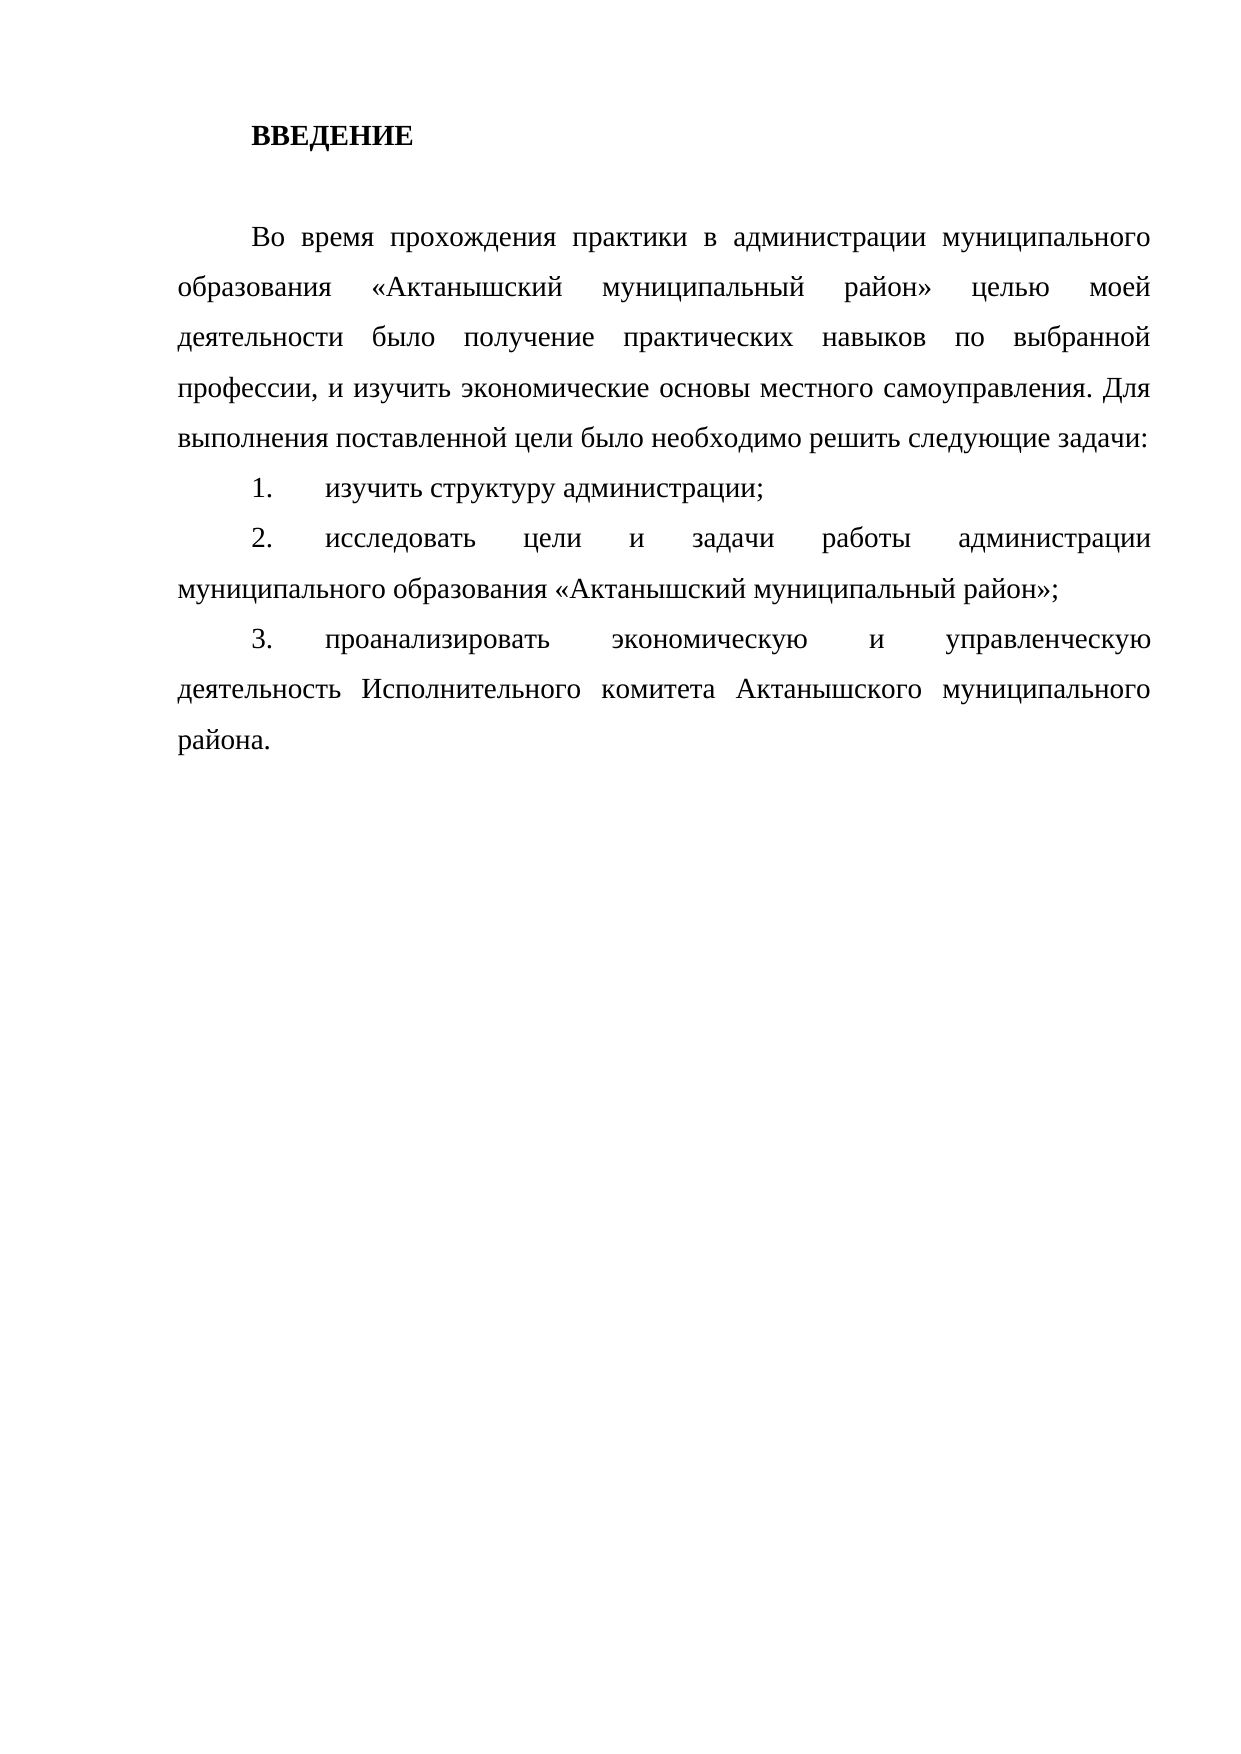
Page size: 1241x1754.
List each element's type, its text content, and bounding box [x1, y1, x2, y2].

subtitle ВВЕДЕНИЕ [251, 118, 1152, 152]
text Во время прохождения практики в администрации муниципального образования «Актанышский муниципальный район» целью моей деятельности было получение практических навыков по выбранной профессии, и изучить экономические основы местного самоуправления. Для выполнения поставленной цели было необходимо решить следующие задачи: [177, 219, 1152, 453]
list изучить структуру администрации; [177, 470, 1152, 504]
list проанализировать экономическую и управленческую деятельность Исполнительного комитета Актанышского муниципального района. [177, 621, 1152, 755]
list исследовать цели и задачи работы администрации муниципального образования «Актанышский муниципальный район»; [177, 521, 1152, 604]
